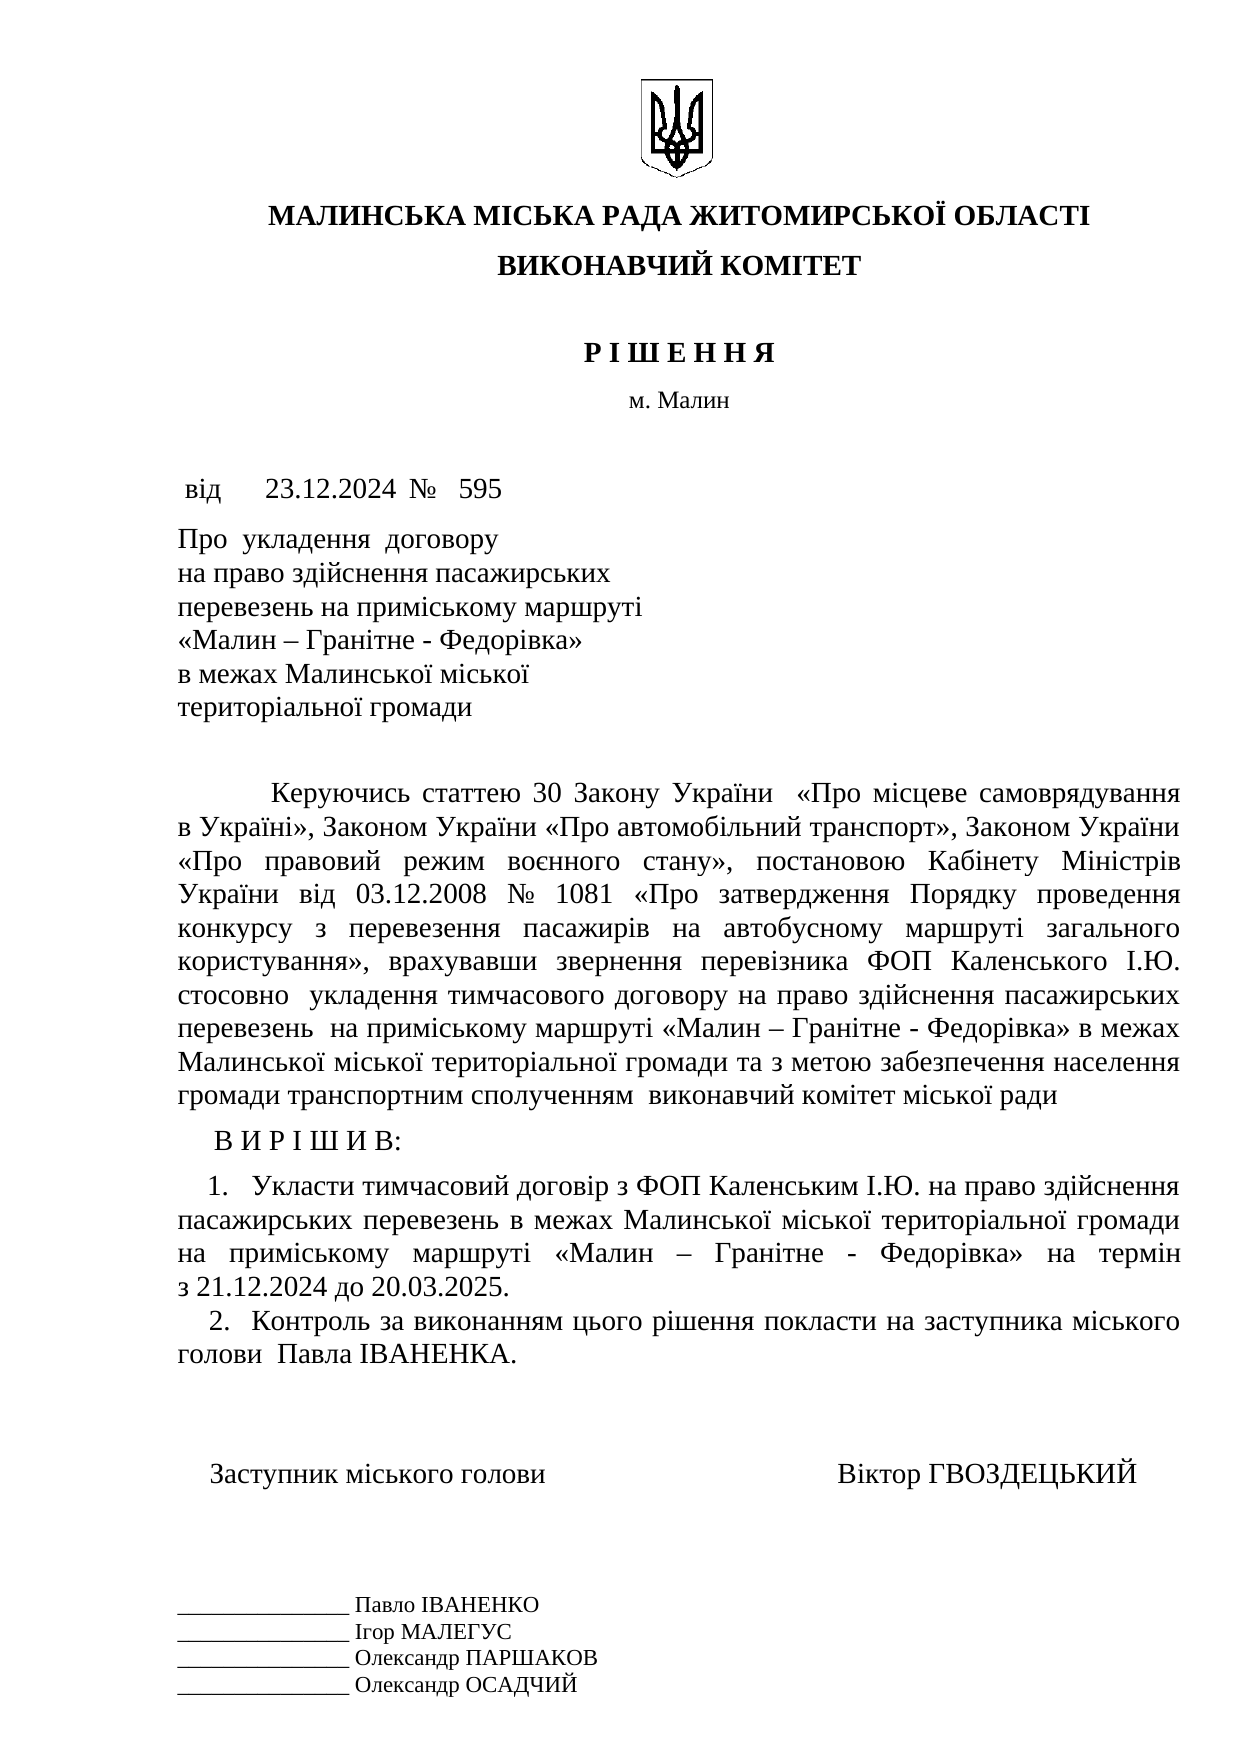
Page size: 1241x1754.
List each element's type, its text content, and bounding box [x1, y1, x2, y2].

picture [639, 78, 714, 179]
text Заступник міського голови Віктор ГВОЗДЕЦЬКИЙ [185, 1456, 1181, 1489]
text від 23.12.2024 № 595 [177, 471, 1181, 505]
text в межах Малинської міської [177, 656, 1181, 689]
text «Малин – Гранітне - Федорівка» [177, 622, 1181, 656]
text В И Р І Ш И В: [177, 1123, 1181, 1157]
text _______________ Олександр ОСАДЧИЙ [177, 1671, 1181, 1697]
text Р І Ш Е Н Н Я [177, 335, 1181, 368]
text Про укладення договору [177, 522, 1181, 555]
text перевезень на приміському маршруті [177, 589, 1181, 622]
text _______________ Олександр ПАРШАКОВ [177, 1644, 1181, 1671]
text Керуючись статтею 30 Закону України «Про місцеве самоврядування в Україні», Законом України «Про автомобільний транспорт», Законом України «Про правовий режим воєнного стану», постановою Кабінету Міністрів України від 03.12.2008 № 1081 «Про затвердження Порядку проведення конкурсу з перевезення пасажирів на автобусному маршруті загального користування», врахувавши звернення перевізника ФОП Каленського І.Ю. стосовно укладення тимчасового договору на право здійснення пасажирських перевезень на приміському маршруті «Малин – Гранітне - Федорівка» в межах Малинської міської територіальної громади та з метою забезпечення населення громади транспортним сполученням виконавчий комітет міської ради [177, 943, 1181, 1111]
text ВИКОНАВЧИЙ КОМІТЕТ [177, 248, 1181, 282]
text Керуючись статтею 30 Закону України «Про місцеве самоврядування в Україні», Законом України «Про автомобільний транспорт», Законом України «Про правовий режим воєнного стану», постановою Кабінету Міністрів України від 03.12.2008 № 1081 «Про затвердження Порядку проведення конкурсу з перевезення пасажирів на автобусному маршруті загального користування», врахувавши звернення перевізника ФОП Каленського І.Ю. стосовно укладення тимчасового договору на право здійснення пасажирських перевезень на приміському маршруті «Малин – Гранітне - Федорівка» в межах Малинської міської територіальної громади та з метою забезпечення населення громади транспортним сполученням виконавчий комітет міської ради [177, 776, 1181, 910]
text _______________ Ігор МАЛЕГУС [177, 1618, 1181, 1644]
text на право здійснення пасажирських [177, 555, 1181, 589]
text _______________ Павло ІВАНЕНКО [177, 1592, 1181, 1618]
list Контроль за виконанням цього рішення покласти на заступника міського голови Павла ІВАНЕНКА. [177, 1303, 1181, 1370]
text МАЛИНСЬКА МІСЬКА РАДА ЖИТОМИРСЬКОЇ ОБЛАСТІ [177, 198, 1181, 232]
text територіальної громади [177, 689, 1181, 723]
list Укласти тимчасовий договір з ФОП Каленським І.Ю. на право здійснення пасажирських перевезень в межах Малинської міської територіальної громади на приміському маршруті «Малин – Гранітне - Федорівка» на термін з 21.12.2024 до 20.03.2025. [177, 1168, 1181, 1303]
text м. Малин [177, 385, 1181, 414]
